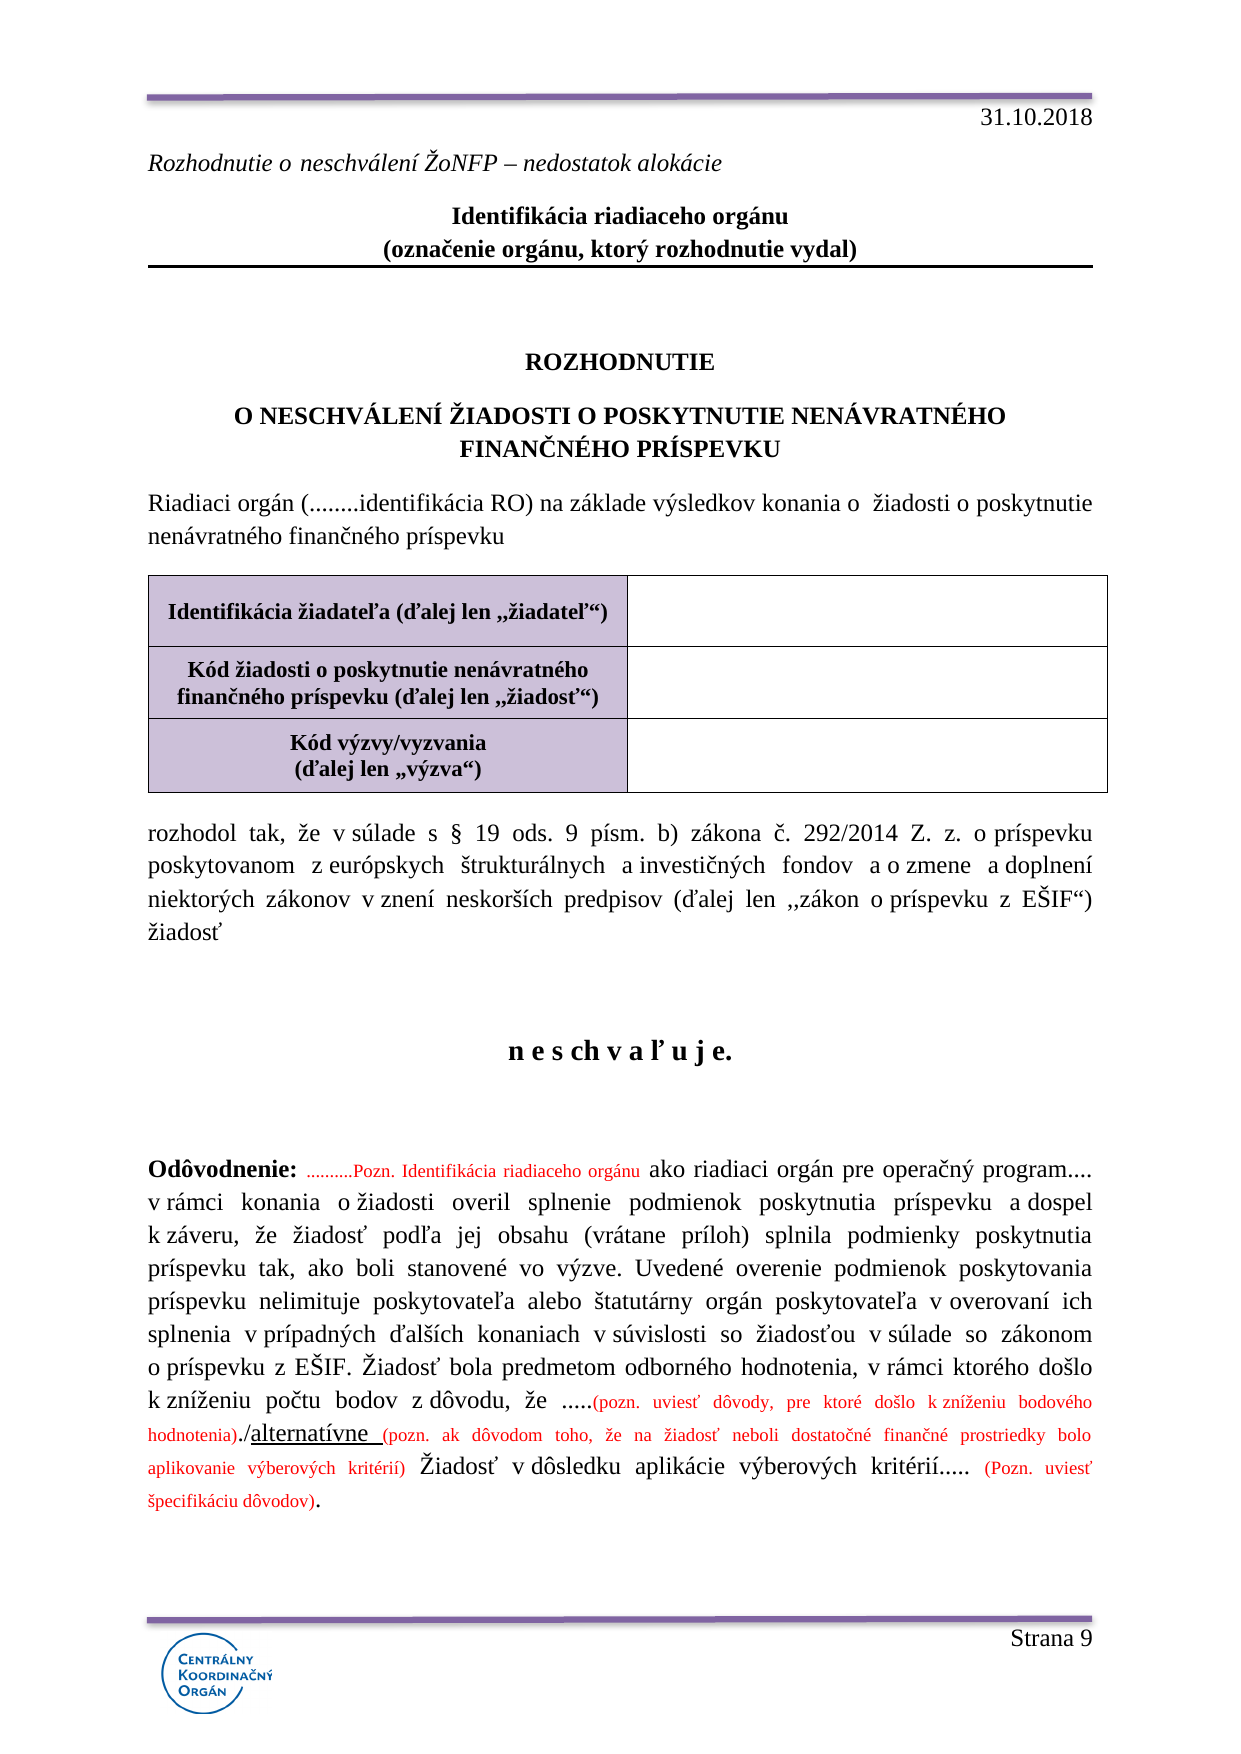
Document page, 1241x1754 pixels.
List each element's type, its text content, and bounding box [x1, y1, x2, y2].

text Rozhodnutie o neschválení ŽoNFP – nedostatok alokácie [148, 148, 1093, 176]
text rozhodol tak, že v súlade s § 19 ods. 9 písm. b) zákona č. 292/2014 Z. z. o príspevku poskytovanom z európskych štrukturálnych a investičných fondov a o zmene a doplnení niektorých zákonov v znení neskorších predpisov (ďalej len ,,zákon o príspevku z EŠIF“) žiadosť [148, 818, 1093, 945]
text ROZHODNUTIE [148, 347, 1093, 376]
text Identifikácia riadiaceho orgánu [148, 201, 1093, 230]
text Riadiaci orgán (........identifikácia RO) na základe výsledkov konania o žiadosti o poskytnutie nenávratného finančného príspevku [148, 488, 1093, 550]
table_header Identifikácia žiadateľa (ďalej len ,,žiadateľ“) [149, 576, 627, 646]
table_cell Kód žiadosti o poskytnutie nenávratného finančného príspevku (ďalej len ,,žiadosť“) [149, 647, 627, 718]
picture [159, 1631, 272, 1713]
text (označenie orgánu, ktorý rozhodnutie vydal) [148, 234, 1093, 265]
text Odôvodnenie: ..........Pozn. Identifikácia riadiaceho orgánu ako riadiaci orgán pre operačný program.... v rámci konania o žiadosti overil splnenie podmienok poskytnutia príspevku a dospel k záveru, že žiadosť podľa jej obsahu (vrátane príloh) splnila podmienky poskytnutia príspevku tak, ako boli stanovené vo výzve. Uvedené overenie podmienok poskytovania príspevku nelimituje poskytovateľa alebo štatutárny orgán poskytovateľa v overovaní ich splnenia v prípadných ďalších konaniach v súvislosti so žiadosťou v súlade so zákonom o príspevku z EŠIF. Žiadosť bola predmetom odborného hodnotenia, v rámci ktorého došlo k zníženiu počtu bodov z dôvodu, že .....(pozn. uviesť dôvody, pre ktoré došlo k zníženiu bodového hodnotenia)./alternatívne (pozn. ak dôvodom toho, že na žiadosť neboli dostatočné finančné prostriedky bolo aplikovanie výberových kritérií) Žiadosť v dôsledku aplikácie výberových kritérií..... (Pozn. uviesť špecifikáciu dôvodov). [148, 1154, 1093, 1513]
table_cell Kód výzvy/vyzvania (ďalej len „výzva“) [149, 719, 627, 792]
table_header [628, 576, 1107, 646]
text O NESCHVÁLENÍ ŽIADOSTI O POSKYTNUTIE NENÁVRATNÉHO FINANČNÉHO PRÍSPEVKU [148, 401, 1093, 463]
table_cell [628, 719, 1107, 792]
text n e s ch v a ľ u j e. [148, 1033, 1093, 1066]
table_cell [628, 647, 1107, 718]
